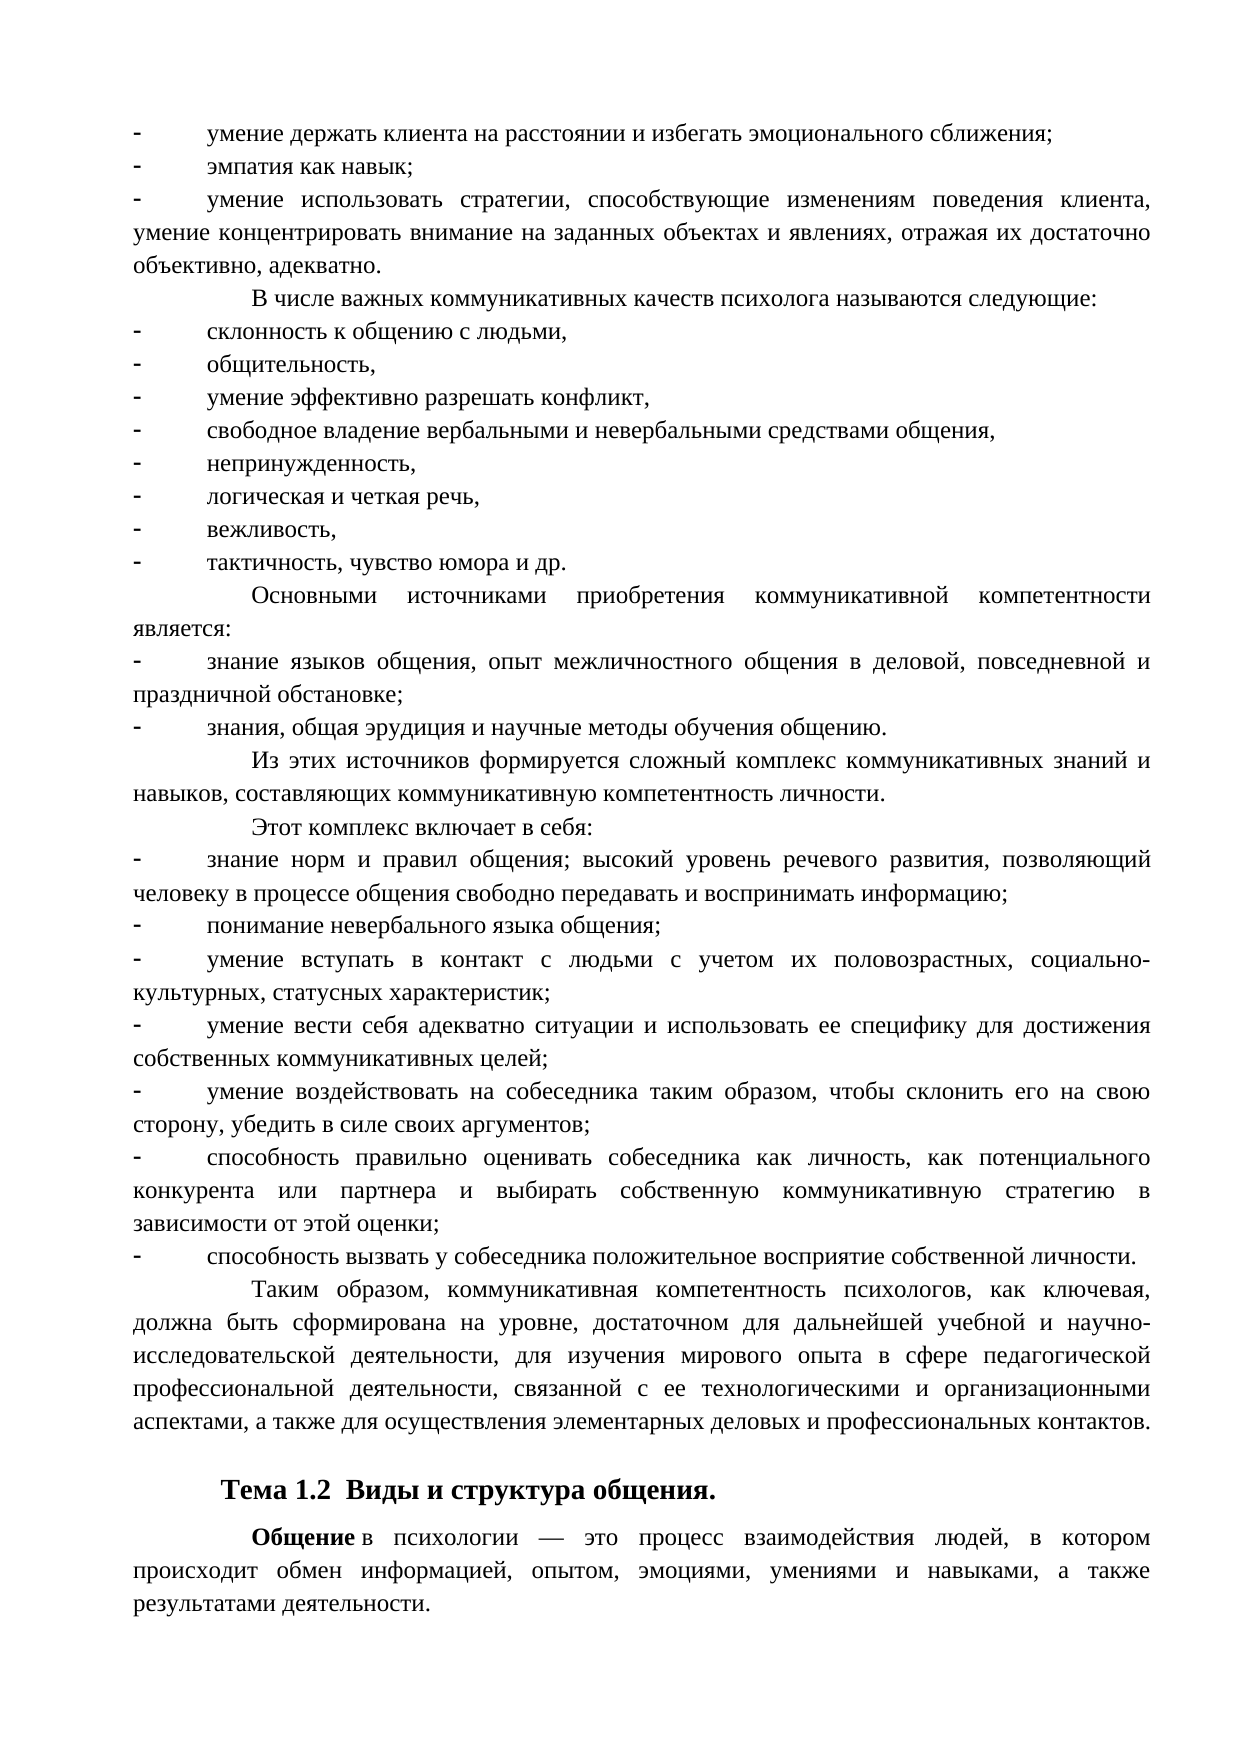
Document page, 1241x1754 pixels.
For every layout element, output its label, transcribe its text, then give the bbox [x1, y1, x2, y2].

text Тема 1.2 Виды и структура общения. [145, 1472, 1152, 1506]
list тактичность, чувство юмора и др. [133, 547, 1152, 576]
list непринужденность, [133, 448, 1152, 477]
list умение использовать стратегии, способствующие изменениям поведения клиента, умение концентрировать внимание на заданных объектах и явлениях, отражая их достаточно объективно, адекватно. [133, 184, 1152, 279]
text Общение в психологии — это процесс взаимодействия людей, в котором происходит обмен информацией, опытом, эмоциями, умениями и навыками, а также результатами деятельности. [133, 1522, 1152, 1617]
text В числе важных коммуникативных качеств психолога называются следующие: [133, 283, 1152, 312]
list общительность, [133, 349, 1152, 378]
list умение воздействовать на собеседника таким образом, чтобы склонить его на свою сторону, убедить в силе своих аргументов; [133, 1076, 1152, 1137]
list умение вступать в контакт с людьми с учетом их половозрастных, социально-культурных, статусных характеристик; [133, 944, 1152, 1005]
list вежливость, [133, 514, 1152, 543]
text Основными источниками приобретения коммуникативной компетентности является: [133, 580, 1152, 642]
list логическая и четкая речь, [133, 481, 1152, 510]
list эмпатия как навык; [133, 151, 1152, 180]
text Таким образом, коммуникативная компетентность психологов, как ключевая, должна быть сформирована на уровне, достаточном для дальнейшей учебной и научно-исследовательской деятельности, для изучения мирового опыта в сфере педагогической профессиональной деятельности, связанной с ее технологическими и организационными аспектами, а также для осуществления элементарных деловых и профессиональных контактов. [133, 1274, 1152, 1435]
list умение вести себя адекватно ситуации и использовать ее специфику для достижения собственных коммуникативных целей; [133, 1010, 1152, 1071]
list умение держать клиента на расстоянии и избегать эмоционального сближения; [133, 118, 1152, 147]
text Этот комплекс включает в себя: [133, 812, 1152, 840]
list способность вызвать у собеседника положительное восприятие собственной личности. [133, 1241, 1152, 1269]
list свободное владение вербальными и невербальными средствами общения, [133, 415, 1152, 444]
list знание языков общения, опыт межличностного общения в деловой, повседневной и праздничной обстановке; [133, 646, 1152, 708]
list склонность к общению с людьми, [133, 316, 1152, 345]
list умение эффективно разрешать конфликт, [133, 382, 1152, 411]
list способность правильно оценивать собеседника как личность, как потенциального конкурента или партнера и выбирать собственную коммуникативную стратегию в зависимости от этой оценки; [133, 1142, 1152, 1237]
list знания, общая эрудиция и научные методы обучения общению. [133, 712, 1152, 741]
text Из этих источников формируется сложный комплекс коммуникативных знаний и навыков, составляющих коммуникативную компетентность личности. [133, 746, 1152, 807]
list понимание невербального языка общения; [133, 911, 1152, 939]
list знание норм и правил общения; высокий уровень речевого развития, позволяющий человеку в процессе общения свободно передавать и воспринимать информацию; [133, 844, 1152, 906]
